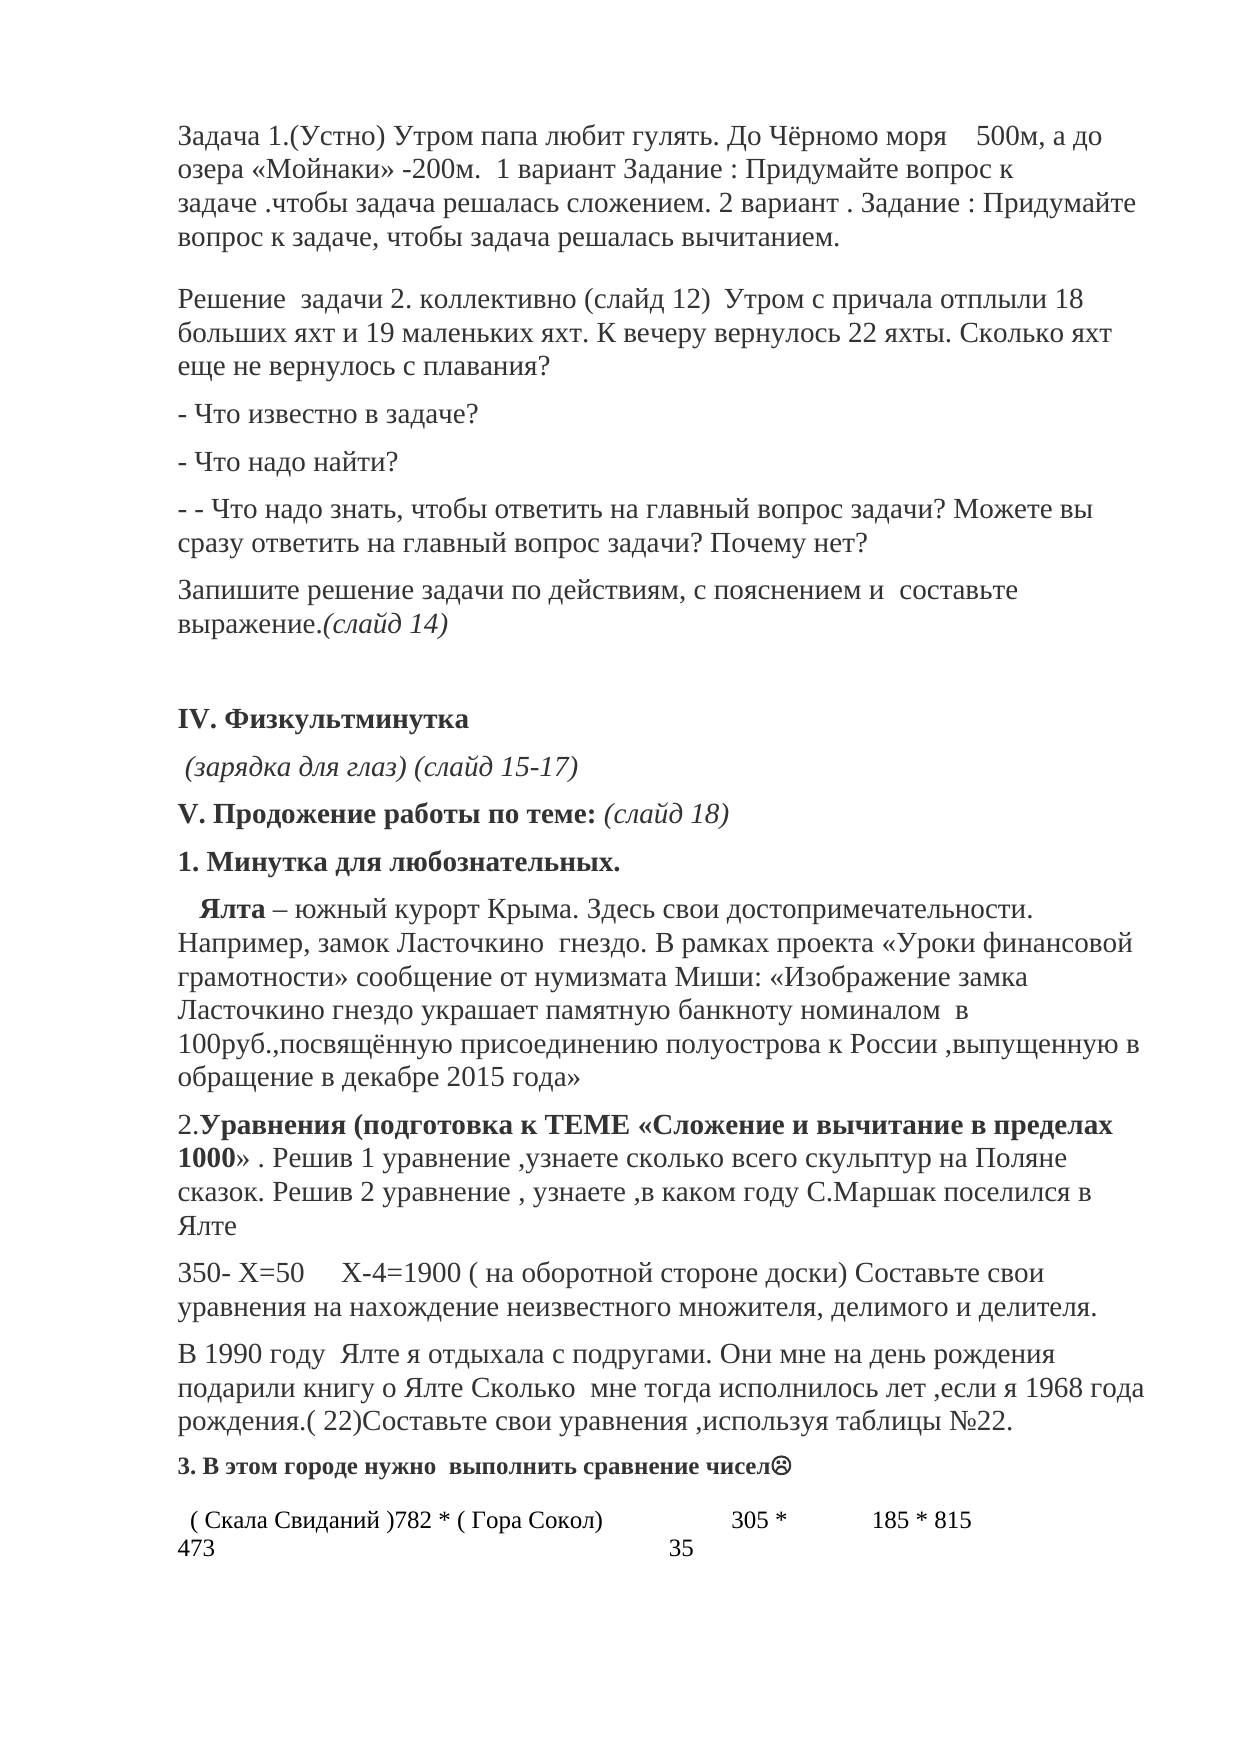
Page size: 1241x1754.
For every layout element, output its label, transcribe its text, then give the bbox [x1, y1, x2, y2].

text - Что известно в задаче? [177, 396, 1152, 430]
text - Что надо найти? [177, 444, 1152, 477]
text Решение задачи 2. коллективно (слайд 12) Утром с причала отплыли 18 больших яхт и 19 маленьких яхт. К вечеру вернулось 22 яхты. Сколько яхт еще не вернулось с плавания? [177, 281, 1152, 382]
text Ялта – южный курорт Крыма. Здесь свои достопримечательности. Например, замок Ласточкино гнездо. В рамках проекта «Уроки финансовой грамотности» сообщение от нумизмата Миши: «Изображение замка Ласточкино гнездо украшает памятную банкноту номиналом в 100руб.,посвящённую присоединению полуострова к России ,выпущенную в обращение в декабре 2015 года» [177, 892, 1152, 1093]
text Запишите решение задачи по действиям, с пояснением и составьте выражение.(слайд 14) [177, 572, 1152, 639]
table_header 305 * 35 [658, 1494, 829, 1586]
text V. Продожение работы по теме: (слайд 18) [177, 796, 1152, 830]
text IV. Физкультминутка [177, 701, 1152, 735]
text - - Что надо знать, чтобы ответить на главный вопрос задачи? Можете вы сразу ответить на главный вопрос задачи? Почему нет? [177, 491, 1152, 558]
text 1. Минутка для любознательных. [177, 844, 1152, 878]
table_header 185 * 815 [829, 1494, 983, 1586]
table_header ( Скала Свиданий )782 * ( Гора Сокол) 473 [166, 1494, 658, 1586]
text 350- Х=50 Х-4=1900 ( на оборотной стороне доски) Составьте свои уравнения на нахождение неизвестного множителя, делимого и делителя. [177, 1255, 1152, 1322]
text (зарядка для глаз) (слайд 15-17) [177, 749, 1152, 782]
text В 1990 году Ялте я отдыхала с подругами. Они мне на день рождения подарили книгу о Ялте Сколько мне тогда исполнилось лет ,если я 1968 года рождения.( 22)Составьте свои уравнения ,используя таблицы №22. [177, 1336, 1152, 1437]
text Задача 1.(Устно) Утром папа любит гулять. До Чёрномо моря 500м, а до озера «Мойнаки» -200м. 1 вариант Задание : Придумайте вопрос к задаче .чтобы задача решалась сложением. 2 вариант . Задание : Придумайте вопрос к задаче, чтобы задача решалась вычитанием. [177, 118, 1152, 252]
text 3. В этом городе нужно выполнить сравнение чисел [177, 1451, 1152, 1480]
text 2.Уравнения (подготовка к ТЕМЕ «Сложение и вычитание в пределах 1000» . Решив 1 уравнение ,узнаете сколько всего скульптур на Поляне сказок. Решив 2 уравнение , узнаете ,в каком году С.Маршак поселился в Ялте [177, 1107, 1152, 1241]
